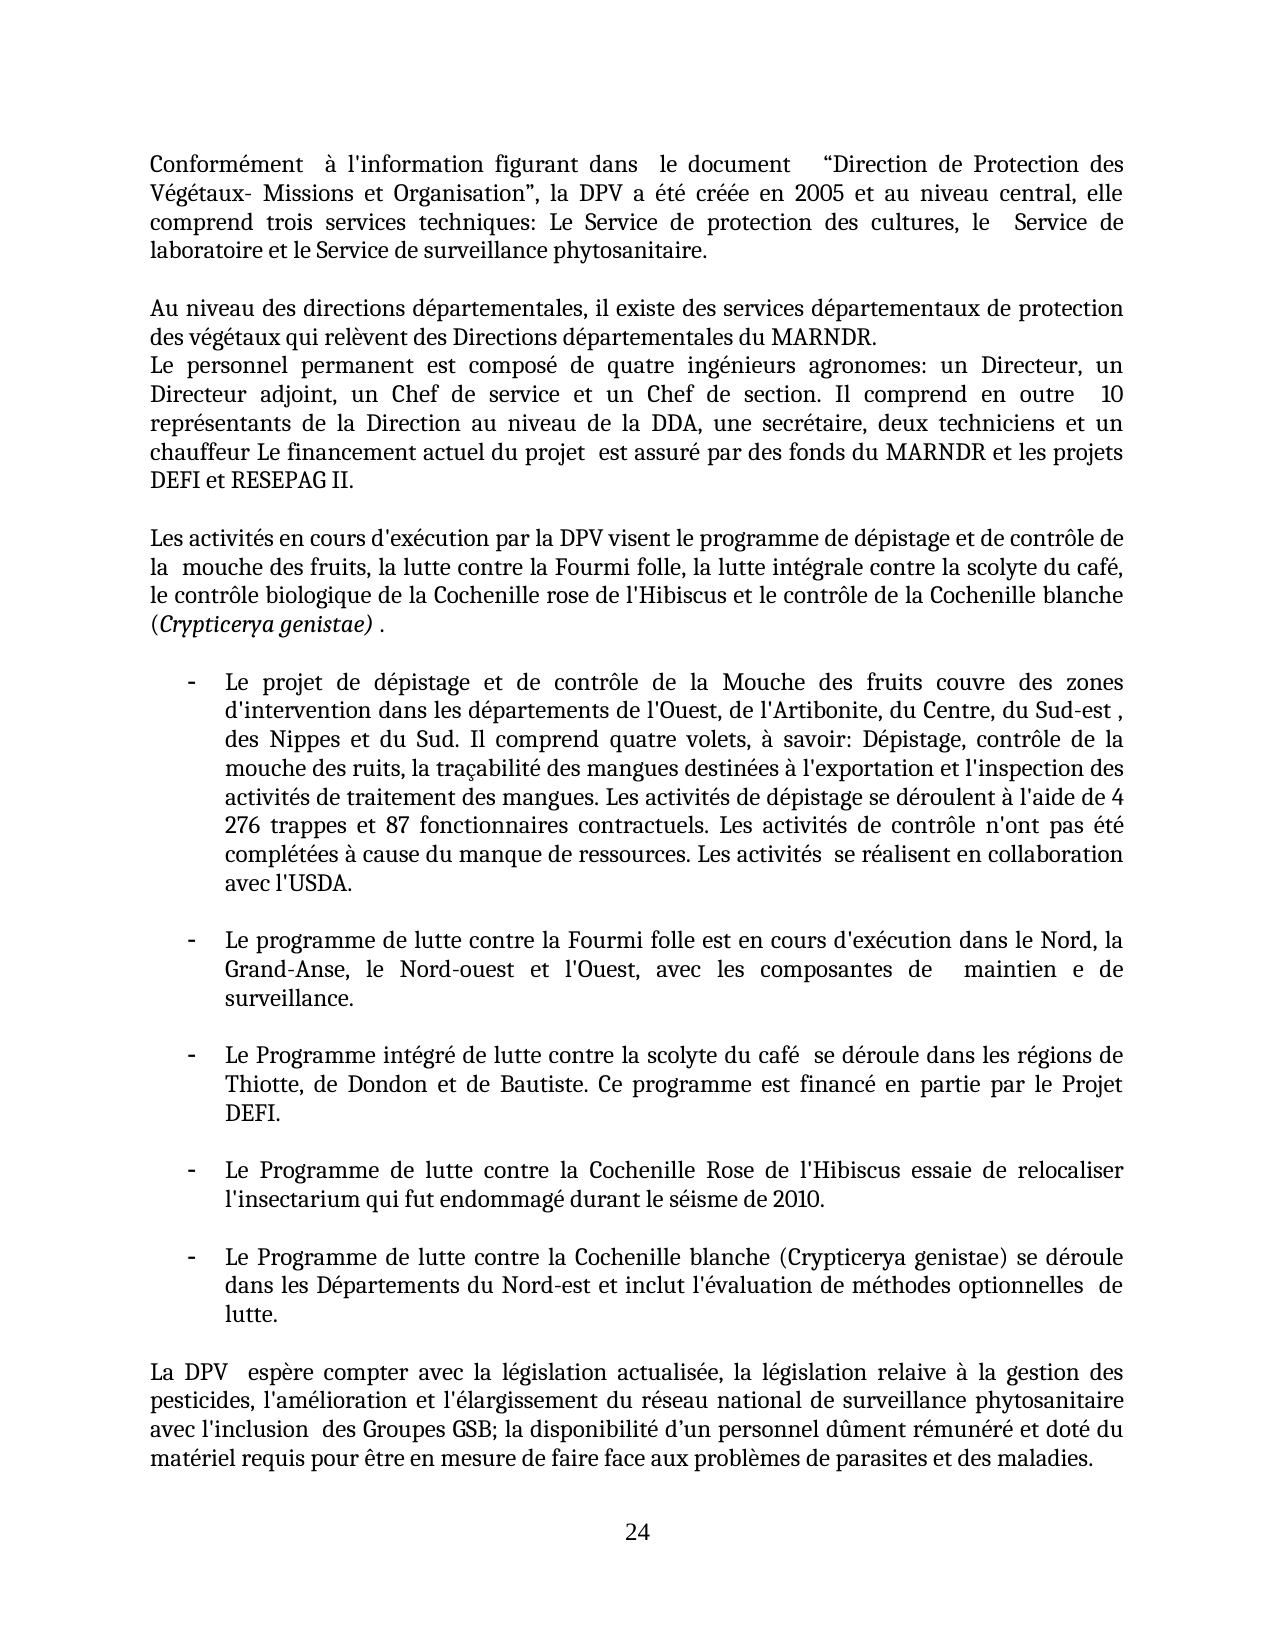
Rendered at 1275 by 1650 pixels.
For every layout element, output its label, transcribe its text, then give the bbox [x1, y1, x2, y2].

list Le Programme intégré de lutte contre la scolyte du café se déroule dans les régions de Thiotte, de Dondon et de Bautiste. Ce programme est financé en partie par le Projet DEFI. [187, 1041, 1125, 1127]
text Conformément à l'information figurant dans le document “Direction de Protection des Végétaux- Missions et Organisation”, la DPV a été créée en 2005 et au niveau central, elle comprend trois services techniques: Le Service de protection des cultures, le Service de laboratoire et le Service de surveillance phytosanitaire. [150, 150, 1125, 265]
list Le programme de lutte contre la Fourmi folle est en cours d'exécution dans le Nord, la Grand-Anse, le Nord-ouest et l'Ouest, avec les composantes de maintien e de surveillance. [187, 926, 1125, 1012]
list Le Programme de lutte contre la Cochenille Rose de l'Hibiscus essaie de relocaliser l'insectarium qui fut endommagé durant le séisme de 2010. [187, 1156, 1125, 1214]
text La DPV espère compter avec la législation actualisée, la législation relaive à la gestion des pesticides, l'amélioration et l'élargissement du réseau national de surveillance phytosanitaire avec l'inclusion des Groupes GSB; la disponibilité d’un personnel dûment rémunéré et doté du matériel requis pour être en mesure de faire face aux problèmes de parasites et des maladies. [150, 1357, 1125, 1472]
list Le Programme de lutte contre la Cochenille blanche (Crypticerya genistae) se déroule dans les Départements du Nord-est et inclut l'évaluation de méthodes optionnelles de lutte. [187, 1242, 1125, 1329]
list Le projet de dépistage et de contrôle de la Mouche des fruits couvre des zones d'intervention dans les départements de l'Ouest, de l'Artibonite, du Centre, du Sud-est , des Nippes et du Sud. Il comprend quatre volets, à savoir: Dépistage, contrôle de la mouche des ruits, la traçabilité des mangues destinées à l'exportation et l'inspection des activités de traitement des mangues. Les activités de dépistage se déroulent à l'aide de 4 276 trappes et 87 fonctionnaires contractuels. Les activités de contrôle n'ont pas été complétées à cause du manque de ressources. Les activités se réalisent en collaboration avec l'USDA. [187, 667, 1125, 897]
text Le personnel permanent est composé de quatre ingénieurs agronomes: un Directeur, un Directeur adjoint, un Chef de service et un Chef de section. Il comprend en outre 10 représentants de la Direction au niveau de la DDA, une secrétaire, deux techniciens et un chauffeur Le financement actuel du projet est assuré par des fonds du MARNDR et les projets DEFI et RESEPAG II. [150, 351, 1125, 495]
text Les activités en cours d'exécution par la DPV visent le programme de dépistage et de contrôle de la mouche des fruits, la lutte contre la Fourmi folle, la lutte intégrale contre la scolyte du café, le contrôle biologique de la Cochenille rose de l'Hibiscus et le contrôle de la Cochenille blanche (Crypticerya genistae) . [150, 524, 1125, 639]
text Au niveau des directions départementales, il existe des services départementaux de protection des végétaux qui relèvent des Directions départementales du MARNDR. [150, 294, 1125, 351]
